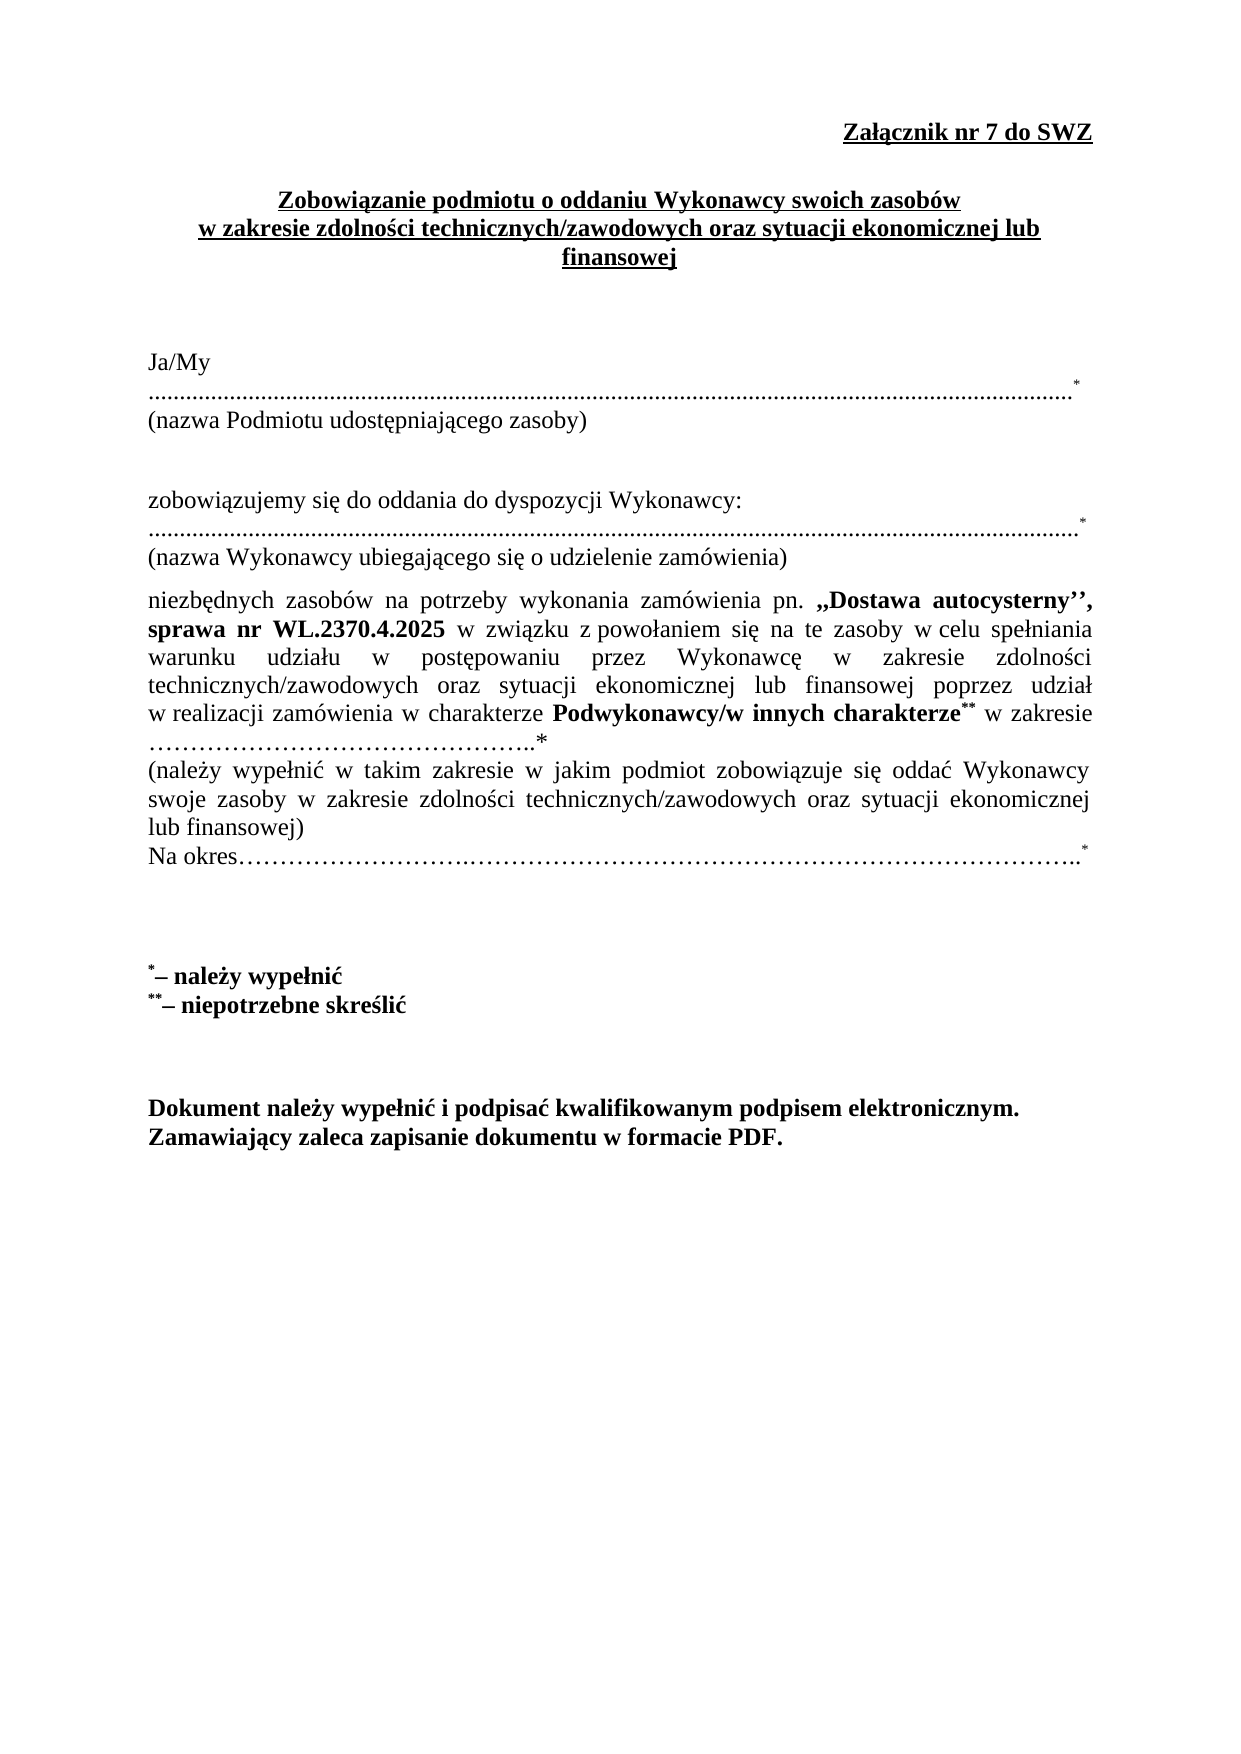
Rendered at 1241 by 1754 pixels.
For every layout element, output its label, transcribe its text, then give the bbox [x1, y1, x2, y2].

text niezbędnych zasobów na potrzeby wykonania zamówienia pn. ,,Dostawa autocysterny’’, sprawa nr WL.2370.4.2025 w związku z powołaniem się na te zasoby w celu spełniania warunku udziału w postępowaniu przez Wykonawcę w zakresie zdolności technicznych/zawodowych oraz sytuacji ekonomicznej lub finansowej poprzez udział w realizacji zamówienia w charakterze Podwykonawcy/w innych charakterze** w zakresie ………………………………………..* [148, 586, 1093, 756]
text *– należy wypełnić [148, 961, 1093, 990]
text (nazwa Podmiotu udostępniającego zasoby) [148, 405, 1066, 434]
text w zakresie zdolności technicznych/zawodowych oraz sytuacji ekonomicznej lub finansowej [148, 213, 1091, 271]
text .....................................................................................................................................................* [148, 513, 1093, 542]
text zobowiązujemy się do oddania do dyspozycji Wykonawcy: [148, 485, 1093, 513]
text (nazwa Wykonawcy ubiegającego się o udzielenie zamówienia) [148, 542, 1066, 571]
text Ja/My [148, 347, 1093, 376]
text **– niepotrzebne skreślić [148, 990, 1093, 1018]
text Załącznik nr 7 do SWZ [148, 117, 1093, 146]
text Na okres……………………….………………………………………………………………..* [148, 841, 1093, 870]
text Dokument należy wypełnić i podpisać kwalifikowanym podpisem elektronicznym. [148, 1093, 1093, 1122]
text Zobowiązanie podmiotu o oddaniu Wykonawcy swoich zasobów [148, 185, 1091, 213]
text Zamawiający zaleca zapisanie dokumentu w formacie PDF. [148, 1122, 1093, 1151]
text ....................................................................................................................................................* [148, 376, 1093, 405]
text (należy wypełnić w takim zakresie w jakim podmiot zobowiązuje się oddać Wykonawcy swoje zasoby w zakresie zdolności technicznych/zawodowych oraz sytuacji ekonomicznej lub finansowej) [148, 756, 1091, 841]
